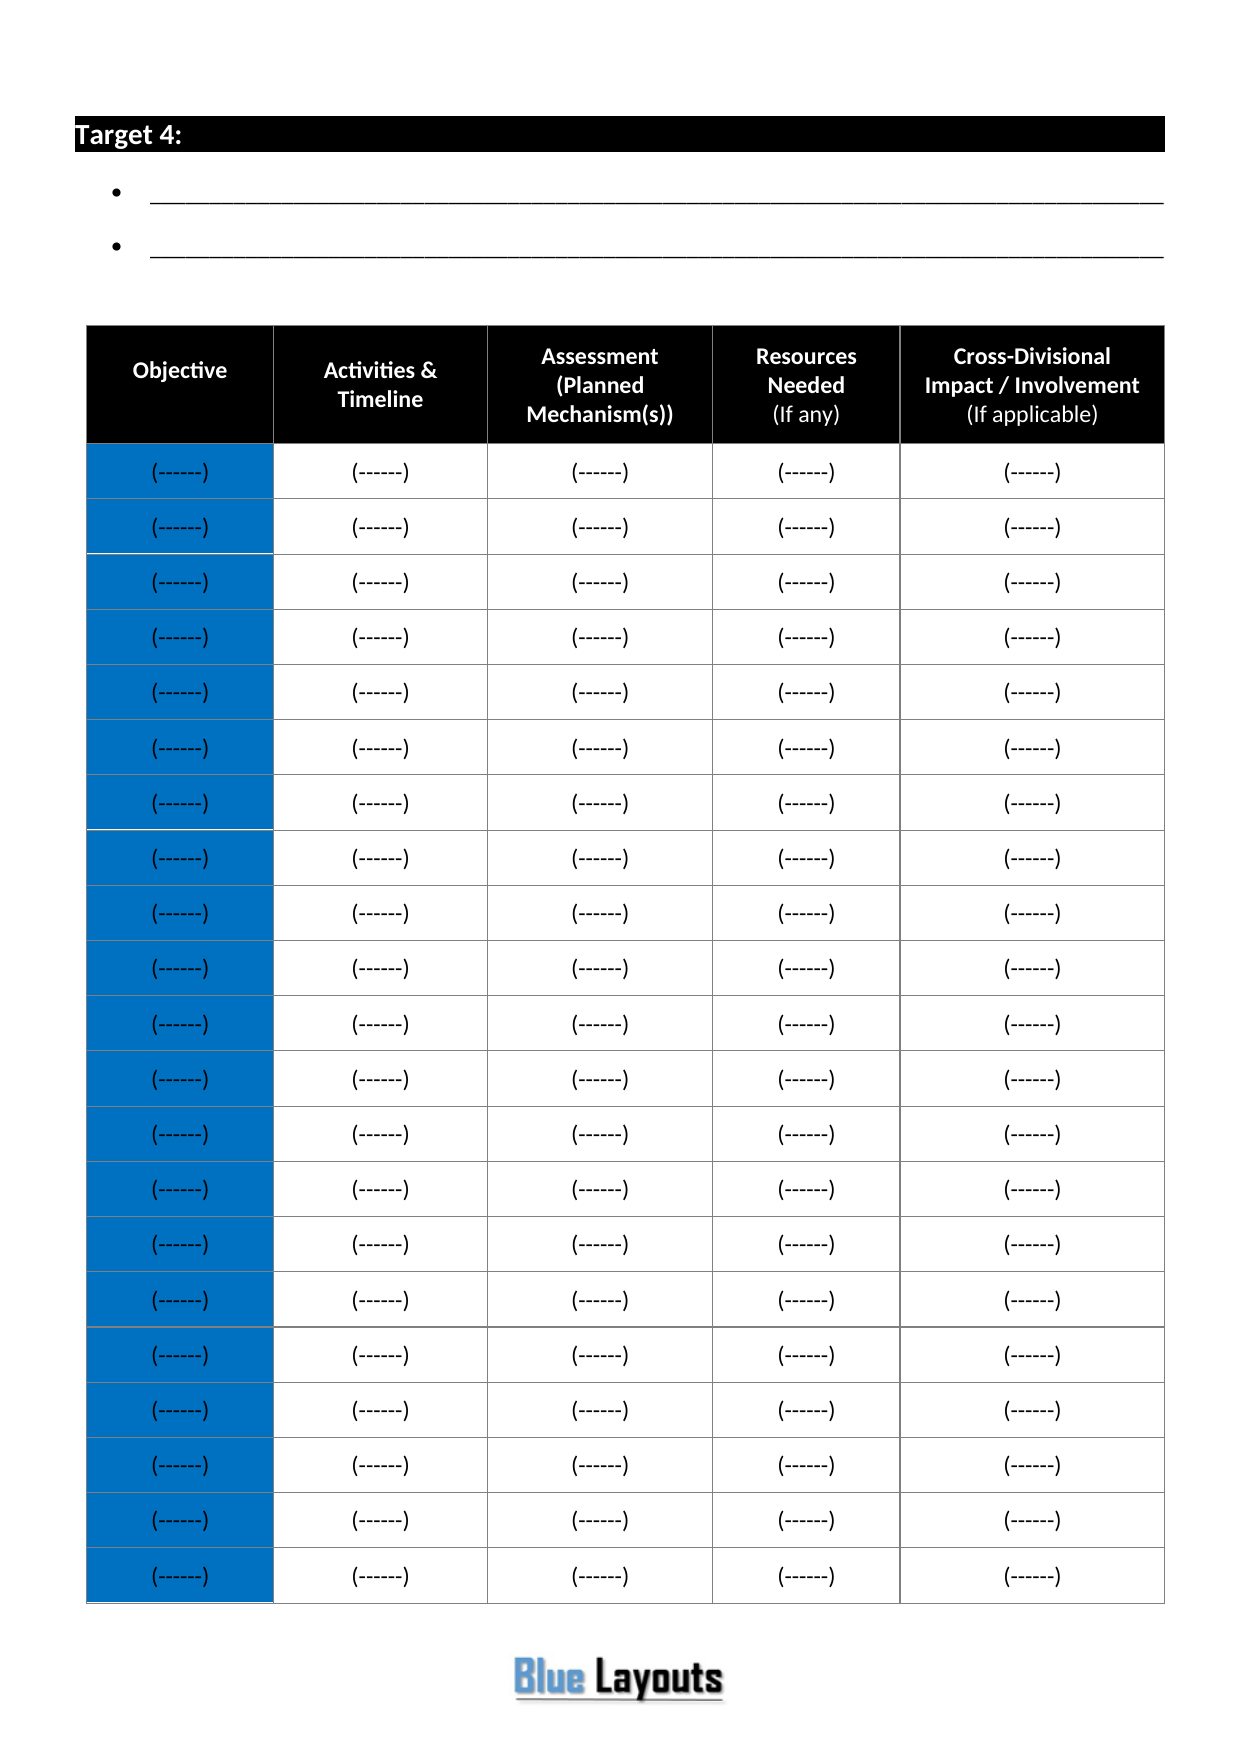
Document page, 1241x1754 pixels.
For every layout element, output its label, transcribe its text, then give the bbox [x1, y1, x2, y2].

table_cell (------) [488, 1493, 712, 1547]
table_cell (------) [488, 665, 712, 719]
table_cell (------) [87, 1548, 273, 1602]
table_cell (------) [901, 1272, 1164, 1326]
table_cell (------) [901, 499, 1164, 553]
table_cell (------) [274, 1438, 487, 1492]
table_cell (------) [713, 665, 899, 719]
table_cell (------) [274, 996, 487, 1050]
table_cell (------) [488, 775, 712, 829]
picture [508, 1652, 732, 1708]
table_cell (------) [87, 941, 273, 995]
text Target 4: [75, 116, 1165, 152]
table_cell (------) [87, 886, 273, 940]
table_cell (------) [713, 1438, 899, 1492]
table_cell (------) [901, 775, 1164, 829]
table_cell (------) [901, 444, 1164, 498]
table_cell (------) [713, 610, 899, 664]
table_cell (------) [87, 1217, 273, 1271]
table_cell (------) [713, 720, 899, 774]
table_cell (------) [87, 996, 273, 1050]
table_cell (------) [274, 1383, 487, 1437]
table_cell (------) [274, 1548, 487, 1602]
table_cell (------) [274, 610, 487, 664]
table_cell (------) [713, 1548, 899, 1602]
table_cell (------) [274, 720, 487, 774]
table_cell (------) [713, 775, 899, 829]
table_cell (------) [713, 1051, 899, 1106]
table_cell (------) [901, 1328, 1164, 1382]
table_cell (------) [274, 775, 487, 829]
table_cell (------) [713, 1162, 899, 1216]
table_cell (------) [713, 831, 899, 885]
table_cell (------) [274, 1162, 487, 1216]
table_cell (------) [274, 1272, 487, 1326]
table_cell (------) [901, 941, 1164, 995]
table_header Assessment (Planned Mechanism(s)) [488, 326, 712, 443]
table_cell (------) [274, 555, 487, 609]
table_header Cross-Divisional Impact / Involvement (If applicable) [901, 326, 1164, 443]
table_cell (------) [488, 1272, 712, 1326]
table_cell (------) [87, 1107, 273, 1161]
table_header Objective [87, 326, 273, 443]
table_cell (------) [87, 499, 273, 553]
table_cell (------) [901, 1217, 1164, 1271]
table_cell (------) [274, 831, 487, 885]
table_cell (------) [274, 886, 487, 940]
table_cell (------) [488, 886, 712, 940]
table_cell (------) [87, 1051, 273, 1106]
table_cell (------) [713, 1217, 899, 1271]
table_cell (------) [87, 831, 273, 885]
table_cell (------) [488, 831, 712, 885]
table_cell (------) [901, 720, 1164, 774]
table_cell (------) [713, 1328, 899, 1382]
table_cell (------) [87, 1272, 273, 1326]
table_cell (------) [713, 1383, 899, 1437]
table_cell (------) [488, 1051, 712, 1106]
table_cell (------) [274, 1493, 487, 1547]
table_cell (------) [713, 996, 899, 1050]
table_cell (------) [901, 1383, 1164, 1437]
table_cell (------) [274, 1051, 487, 1106]
table_cell (------) [488, 610, 712, 664]
table_cell (------) [713, 941, 899, 995]
table_cell (------) [274, 1328, 487, 1382]
table_cell (------) [488, 720, 712, 774]
table_cell (------) [87, 1383, 273, 1437]
table_cell (------) [901, 831, 1164, 885]
table_cell (------) [488, 499, 712, 553]
table_cell (------) [488, 1383, 712, 1437]
table_header Resources Needed (If any) [713, 326, 899, 443]
table_cell (------) [901, 665, 1164, 719]
table_cell (------) [901, 886, 1164, 940]
table_cell (------) [488, 941, 712, 995]
table_cell (------) [713, 1493, 899, 1547]
table_cell (------) [713, 444, 899, 498]
table_cell (------) [713, 1272, 899, 1326]
table_cell (------) [901, 1493, 1164, 1547]
table_cell (------) [87, 555, 273, 609]
table_cell (------) [713, 1107, 899, 1161]
table_cell (------) [488, 1438, 712, 1492]
table_cell (------) [713, 555, 899, 609]
table_cell (------) [488, 1107, 712, 1161]
table_header Activities & Timeline [274, 326, 487, 443]
table_cell (------) [87, 665, 273, 719]
table_cell (------) [901, 1162, 1164, 1216]
table_cell (------) [901, 996, 1164, 1050]
table_cell (------) [274, 665, 487, 719]
table_cell (------) [87, 1328, 273, 1382]
table_cell (------) [274, 444, 487, 498]
table_cell (------) [901, 1051, 1164, 1106]
table_cell (------) [488, 1328, 712, 1382]
list _____________________________________________________________________________________ [112, 232, 1165, 261]
table_cell (------) [488, 1217, 712, 1271]
table_cell (------) [87, 1162, 273, 1216]
list _____________________________________________________________________________________ [112, 178, 1165, 207]
table_cell (------) [901, 1438, 1164, 1492]
table_cell (------) [87, 444, 273, 498]
table_cell (------) [488, 1162, 712, 1216]
table_cell (------) [87, 720, 273, 774]
table_cell (------) [274, 1107, 487, 1161]
table_cell (------) [274, 499, 487, 553]
table_cell (------) [274, 1217, 487, 1271]
table_cell (------) [488, 444, 712, 498]
table_cell (------) [87, 610, 273, 664]
table_cell (------) [488, 996, 712, 1050]
table_cell (------) [901, 555, 1164, 609]
table_cell (------) [901, 610, 1164, 664]
table_cell (------) [488, 1548, 712, 1602]
table_cell (------) [713, 499, 899, 553]
table_cell (------) [87, 1438, 273, 1492]
table_cell (------) [87, 1493, 273, 1547]
table_cell (------) [713, 886, 899, 940]
table_cell (------) [274, 941, 487, 995]
table_cell (------) [488, 555, 712, 609]
table_cell (------) [87, 775, 273, 829]
table_cell (------) [901, 1548, 1164, 1602]
table_cell (------) [901, 1107, 1164, 1161]
